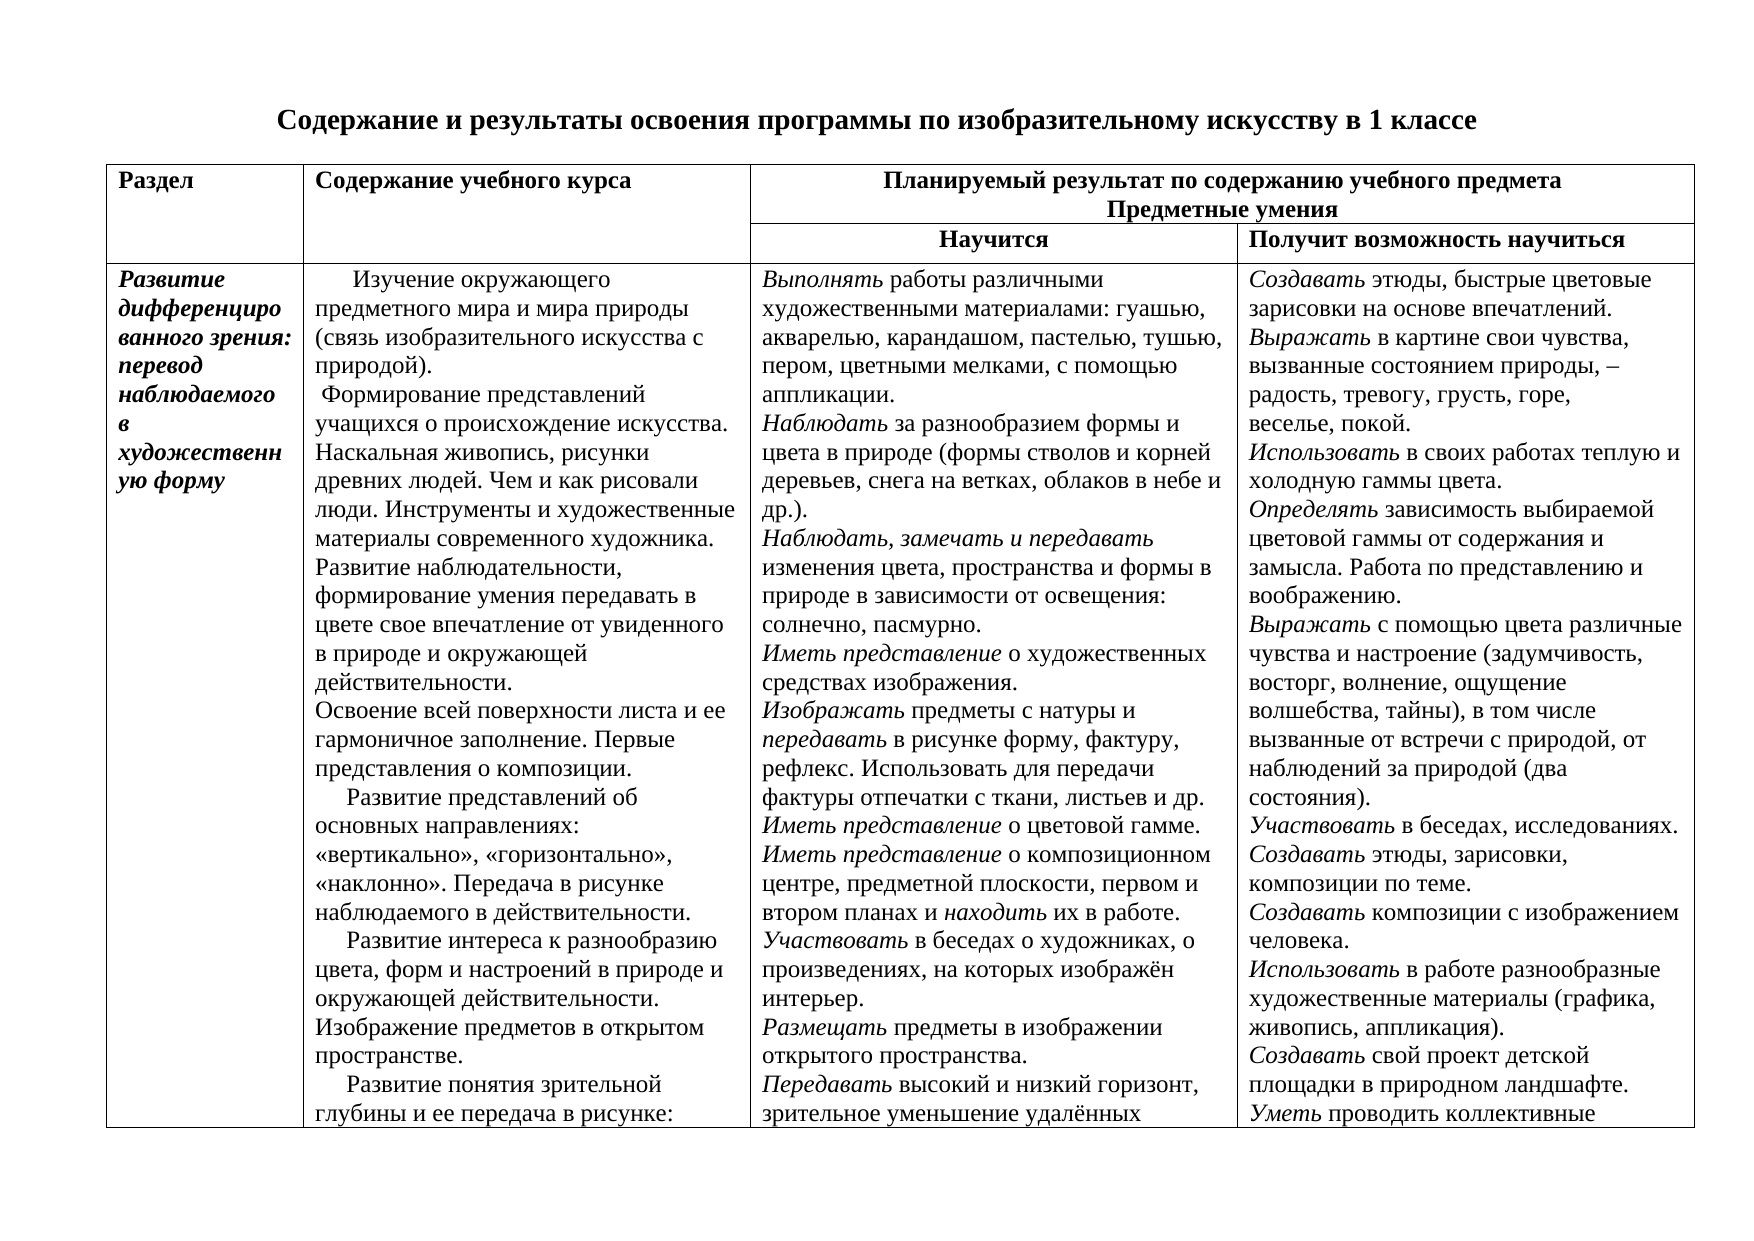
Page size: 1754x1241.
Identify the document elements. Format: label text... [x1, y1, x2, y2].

table_cell Получит возможность научиться [1238, 224, 1694, 263]
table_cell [751, 264, 1237, 1127]
table_header Планируемый результат по содержанию учебного предмета Предметные умения [751, 165, 1694, 223]
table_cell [107, 264, 303, 1127]
table_cell Научится [751, 224, 1237, 263]
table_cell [1238, 264, 1694, 1127]
table_header Раздел [107, 165, 303, 263]
table_header Содержание учебного курса [304, 165, 750, 263]
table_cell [304, 264, 750, 1127]
text Содержание и результаты освоения программы по изобразительному искусству в 1 классе [118, 102, 1636, 135]
